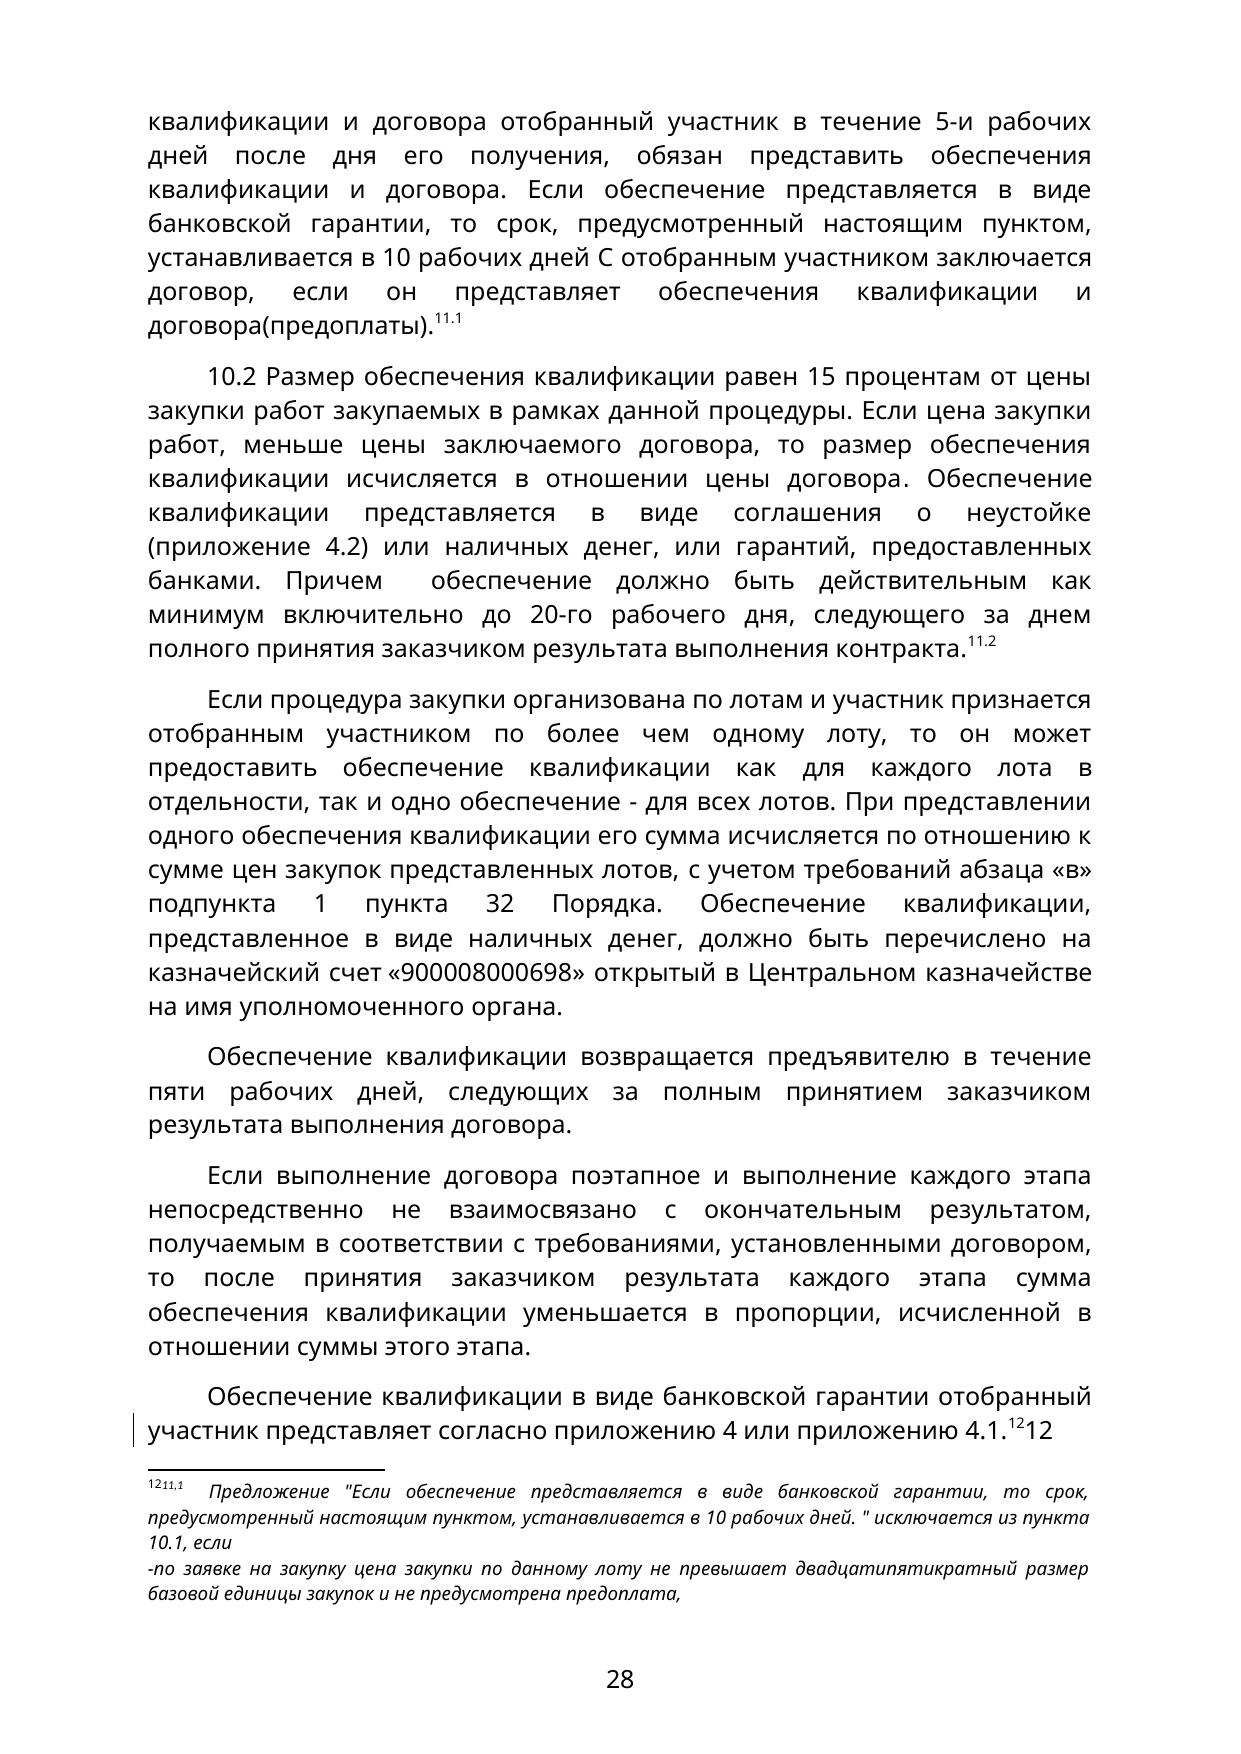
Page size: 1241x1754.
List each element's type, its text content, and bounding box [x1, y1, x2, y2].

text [148, 103, 1092, 342]
text 10.2 Размер обеспечения квалификации равен 15 процентам от цены закупки работ закупаемых в рамках данной процедуры. Если цена закупки работ, меньше цены заключаемого договора, то размер обеспечения квалификации исчисляется в отношении цены договора. Обеспечение квалификации представляется в виде соглашения о неустойке (приложение 4.2) или наличных денег, или гарантий, предоставленных банками. Причем обеспечение должно быть действительным как минимум включительно до 20-го рабочего дня, следующего за днем полного принятия заказчиком результата выполнения контракта.11.2 [148, 358, 1092, 665]
text Обеспечение квалификации возвращается предъявителю в течение пяти рабочих дней, следующих за полным принятием заказчиком результата выполнения договора. [148, 1039, 1092, 1141]
text Если выполнение договора поэтапное и выполнение каждого этапа непосредственно не взаимосвязано с окончательным результатом, получаемым в соответствии с требованиями, установленными договором, то после принятия заказчиком результата каждого этапа сумма обеспечения квалификации уменьшается в пропорции, исчисленной в отношении суммы этого этапа. [148, 1158, 1092, 1362]
text Если процедура закупки организована по лотам и участник признается отобранным участником по более чем одному лоту, то он может предоставить обеспечение квалификации как для каждого лота в отдельности, так и одно обеспечение - для всех лотов. При представлении одного обеспечения квалификации его сумма исчисляется по отношению к сумме цен закупок представленных лотов, с учетом требований абзаца «в» подпункта 1 пункта 32 Порядка. Обеспечение квалификации, представленное в виде наличных денег, должно быть перечислено на казначейский счет «900008000698» открытый в Центральном казначействе на имя уполномоченного органа. [148, 682, 1092, 1022]
text Обеспечение квалификации в виде банковской гарантии отобранный участник представляет согласно приложению 4 или приложению 4.1.12 [148, 1379, 1092, 1447]
